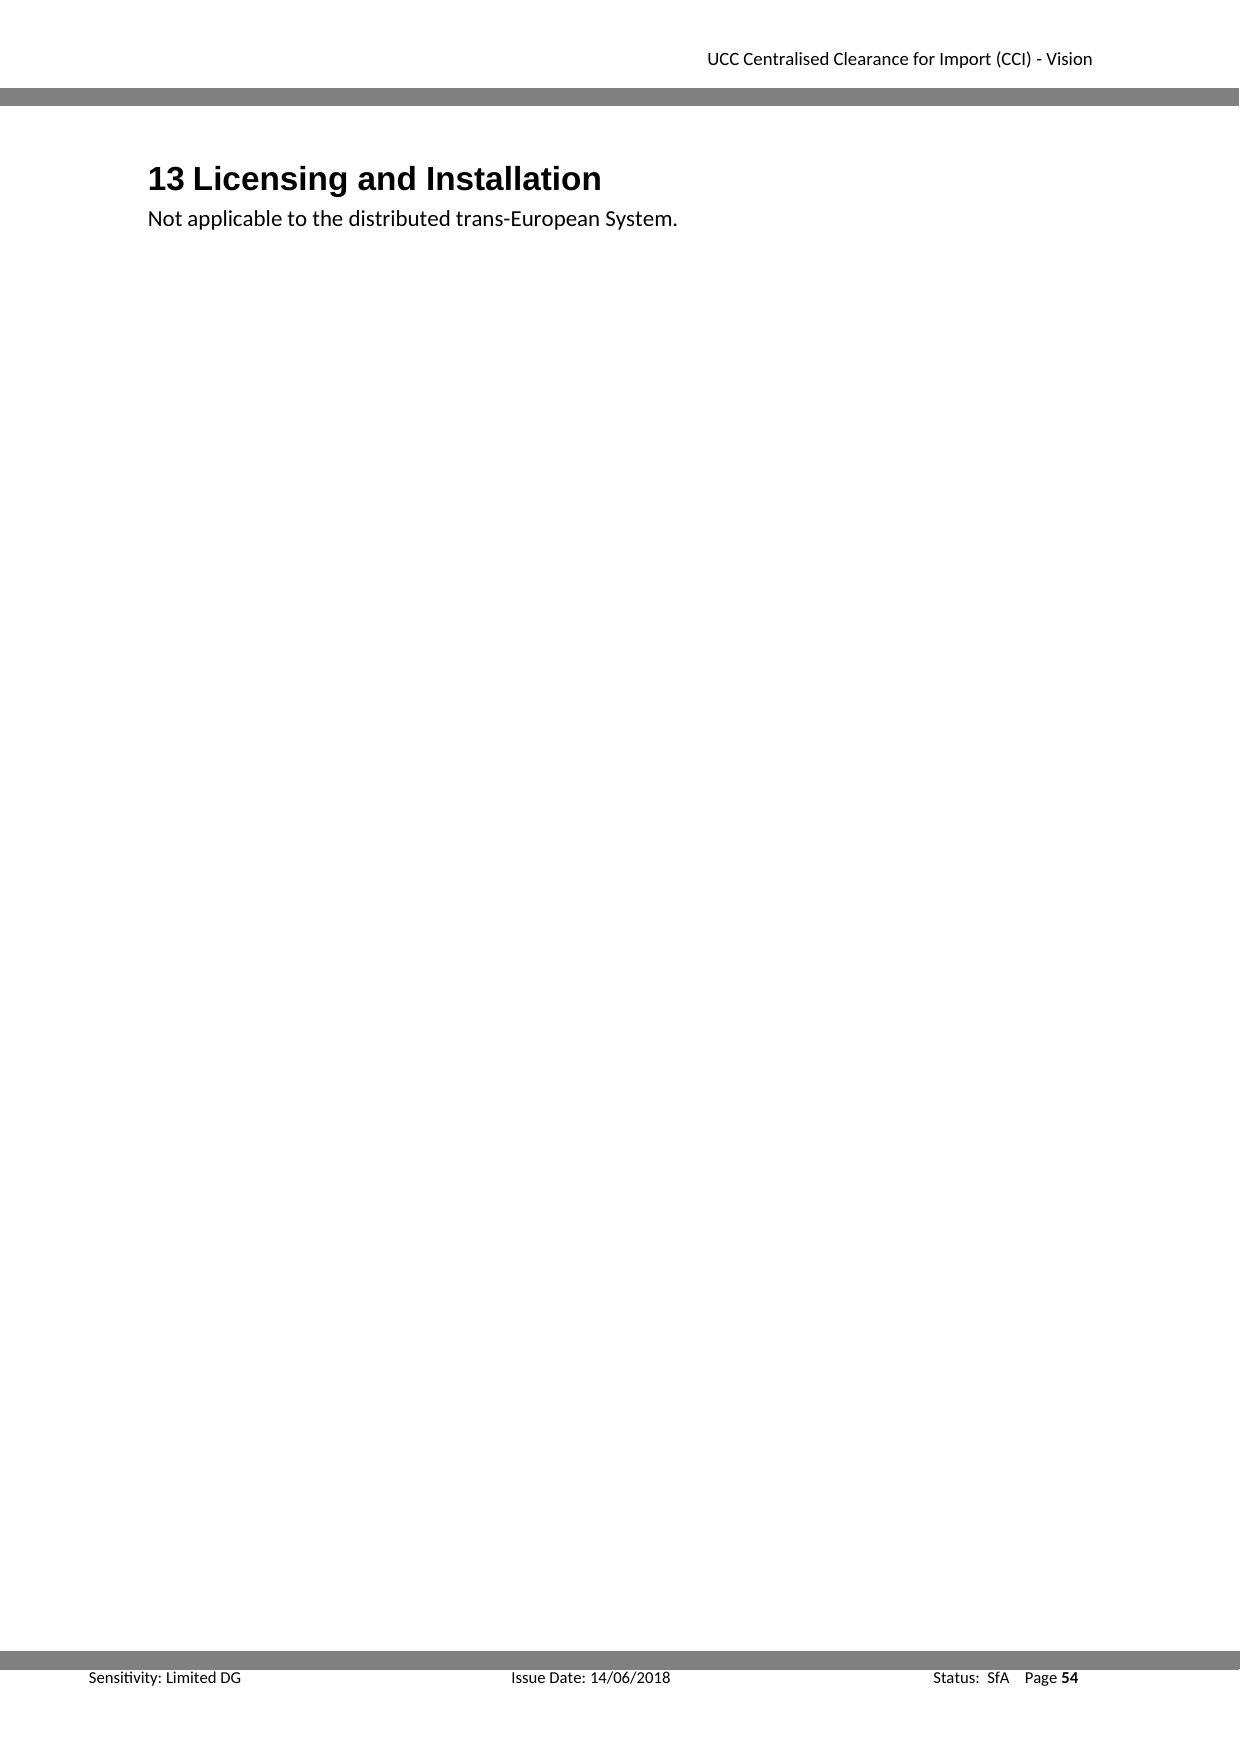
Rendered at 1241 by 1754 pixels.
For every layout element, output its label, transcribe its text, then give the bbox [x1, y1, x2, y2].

subtitle Licensing and Installation [148, 159, 1092, 198]
text Not applicable to the distributed trans-European System. [148, 204, 1092, 232]
